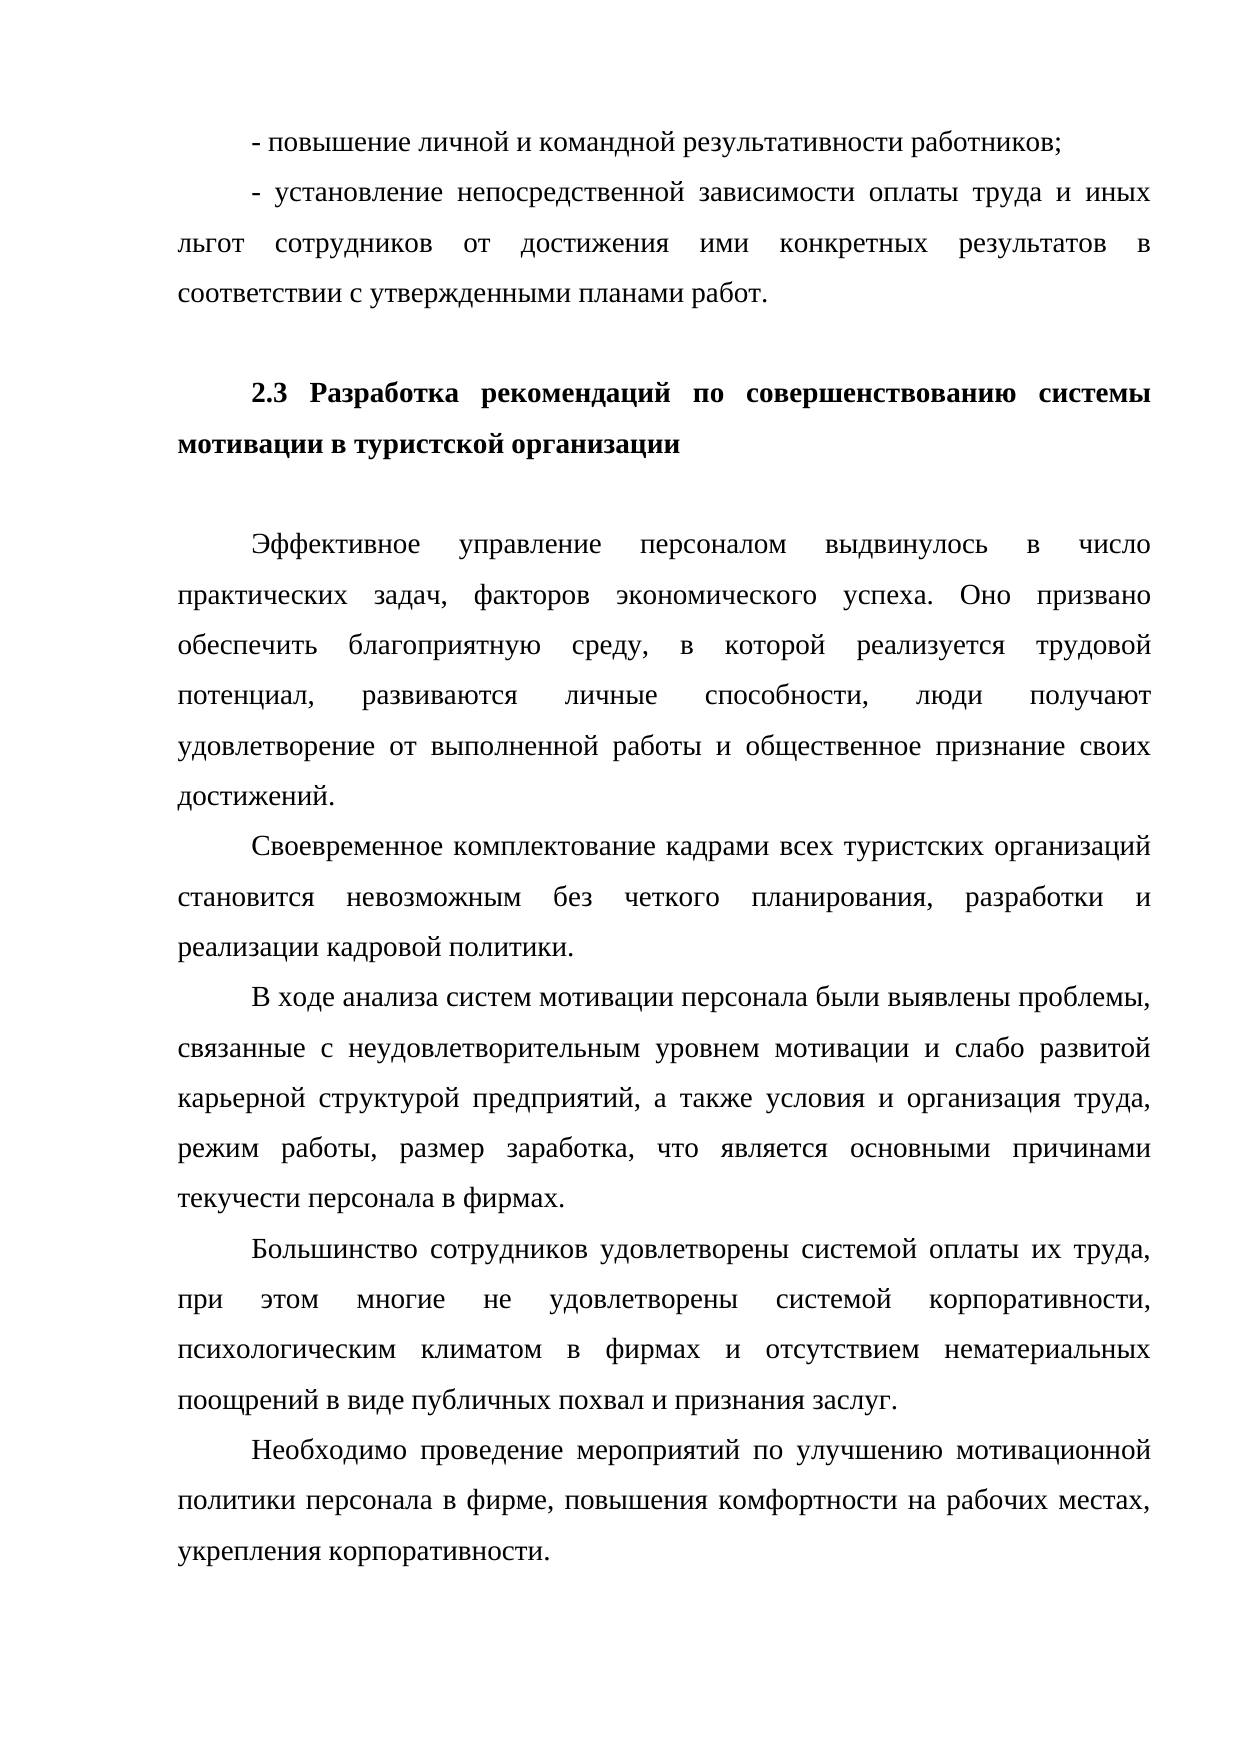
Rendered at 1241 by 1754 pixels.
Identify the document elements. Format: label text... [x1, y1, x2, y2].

text Своевременное комплектование кадрами всех туристских организаций становится невозможным без четкого планирования, разработки и реализации кадровой политики. [177, 828, 1152, 963]
text - установление непосредственной зависимости оплаты труда и иных льгот сотрудников от достижения ими конкретных результатов в соответствии с утвержденными планами работ. [177, 174, 1152, 308]
text 2.3 Разработка рекомендаций по совершенствованию системы мотивации в туристской организации [177, 376, 1152, 459]
text Эффективное управление персоналом выдвинулось в число практических задач, факторов экономического успеха. Оно призвано обеспечить благоприятную среду, в которой реализуется трудовой потенциал, развиваются личные способности, люди получают удовлетворение от выполненной работы и общественное признание своих достижений. [177, 527, 1152, 812]
text - повышение личной и командной результативности работников; [177, 124, 1152, 158]
text Большинство сотрудников удовлетворены системой оплаты их труда, при этом многие не удовлетворены системой корпоративности, психологическим климатом в фирмах и отсутствием нематериальных поощрений в виде публичных похвал и признания заслуг. [177, 1231, 1152, 1415]
text В ходе анализа систем мотивации персонала были выявлены проблемы, связанные с неудовлетворительным уровнем мотивации и слабо развитой карьерной структурой предприятий, а также условия и организация труда, режим работы, размер заработка, что является основными причинами текучести персонала в фирмах. [177, 979, 1152, 1214]
text Необходимо проведение мероприятий по улучшению мотивационной политики персонала в фирме, повышения комфортности на рабочих местах, укрепления корпоративности. [177, 1432, 1152, 1566]
